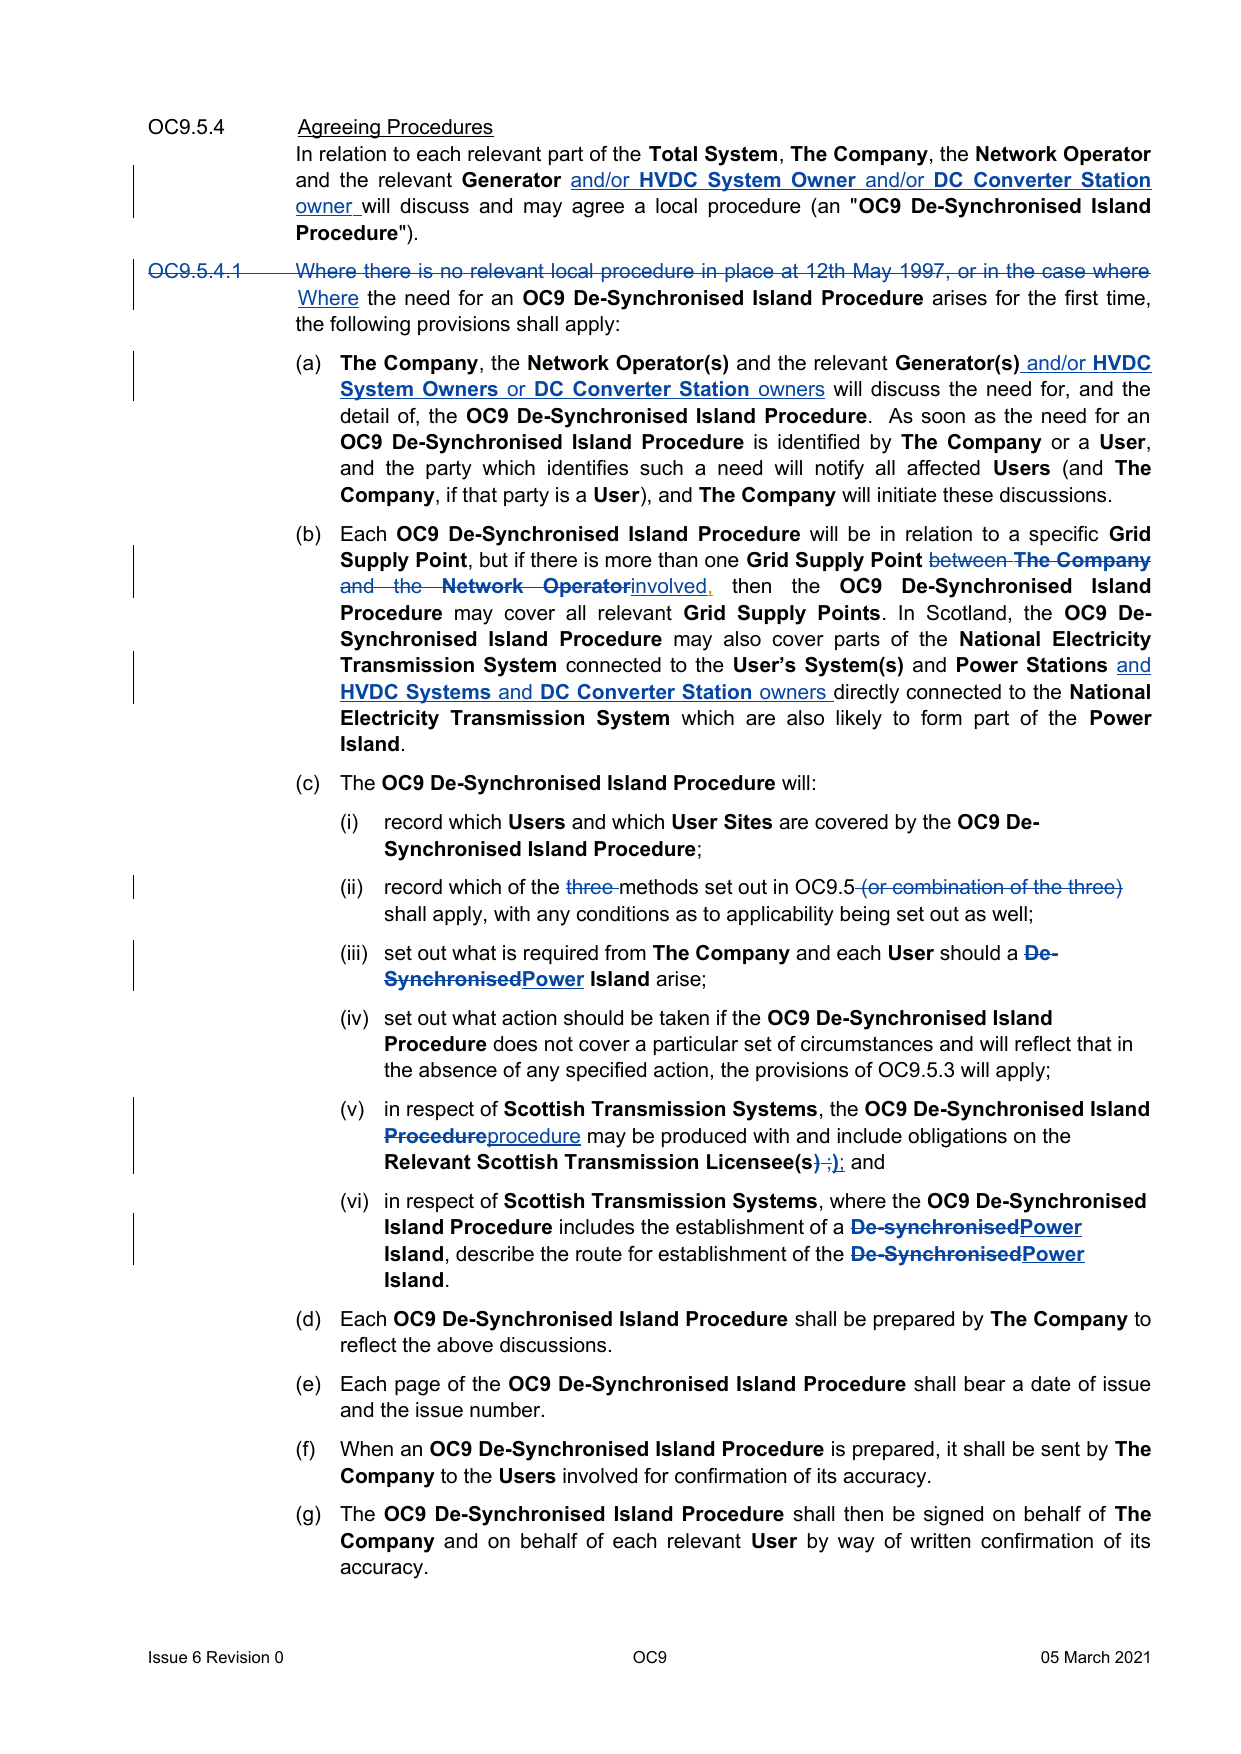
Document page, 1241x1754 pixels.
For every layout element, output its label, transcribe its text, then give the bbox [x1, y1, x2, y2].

text (ii) record which of the methods set out in OC9.5 shall apply, with any conditions as to applicability being set out as well; [340, 875, 1152, 926]
text (v) in respect of Scottish Transmission Systems, the OC9 De-Synchronised Island may be produced with and include obligations on the Relevant Scottish Transmission Licensee(s and [340, 1097, 1152, 1174]
text (g) The OC9 De-Synchronised Island Procedure shall then be signed on behalf of The Company and on behalf of each relevant User by way of written confirmation of its accuracy. [295, 1502, 1152, 1579]
text (a) The Company, the Network Operator(s) and the relevant Generator(s) will discuss the need for, and the detail of, the OC9 De-Synchronised Island Procedure. As soon as the need for an OC9 De-Synchronised Island Procedure is identified by The Company or a User, and the party which identifies such a need will notify all affected Users (and The Company, if that party is a User), and The Company will initiate these discussions. [295, 351, 1152, 507]
text (iii) set out what is required from The Company and each User should a Island arise; [340, 940, 1152, 991]
text OC9.5.4 Agreeing Procedures [148, 115, 1152, 139]
text (i) record which Users and which User Sites are covered by the OC9 De-Synchronised Island Procedure; [340, 810, 1152, 860]
text (b) Each OC9 De-Synchronised Island Procedure will be in relation to a specific Grid Supply Point, but if there is more than one Grid Supply Point then the OC9 De-Synchronised Island Procedure may cover all relevant Grid Supply Points. In Scotland, the OC9 De-Synchronised Island Procedure may also cover parts of the National Electricity Transmission System connected to the User’s System(s) and Power Stations directly connected to the National Electricity Transmission System which are also likely to form part of the Power Island. [295, 521, 1152, 756]
text In relation to each relevant part of the Total System, The Company, the Network Operator and the relevant Generator will discuss and may agree a local procedure (an "OC9 De-Synchronised Island Procedure"). [148, 141, 1152, 244]
text (c) The OC9 De-Synchronised Island Procedure will: [295, 771, 1152, 795]
text (iv) set out what action should be taken if the OC9 De-Synchronised Island Procedure does not cover a particular set of circumstances and will reflect that in the absence of any specified action, the provisions of OC9.5.3 will apply; [340, 1006, 1152, 1082]
text (e) Each page of the OC9 De-Synchronised Island Procedure shall bear a date of issue and the issue number. [295, 1372, 1152, 1422]
text (vi) in respect of Scottish Transmission Systems, where the OC9 De-Synchronised Island Procedure includes the establishment of a Island, describe the route for establishment of the Island. [340, 1189, 1152, 1292]
text the need for an OC9 De-Synchronised Island Procedure arises for the first time, the following provisions shall apply: [148, 259, 1152, 336]
text (f) When an OC9 De-Synchronised Island Procedure is prepared, it shall be sent by The Company to the Users involved for confirmation of its accuracy. [295, 1437, 1152, 1487]
text (d) Each OC9 De-Synchronised Island Procedure shall be prepared by The Company to reflect the above discussions. [295, 1307, 1152, 1357]
